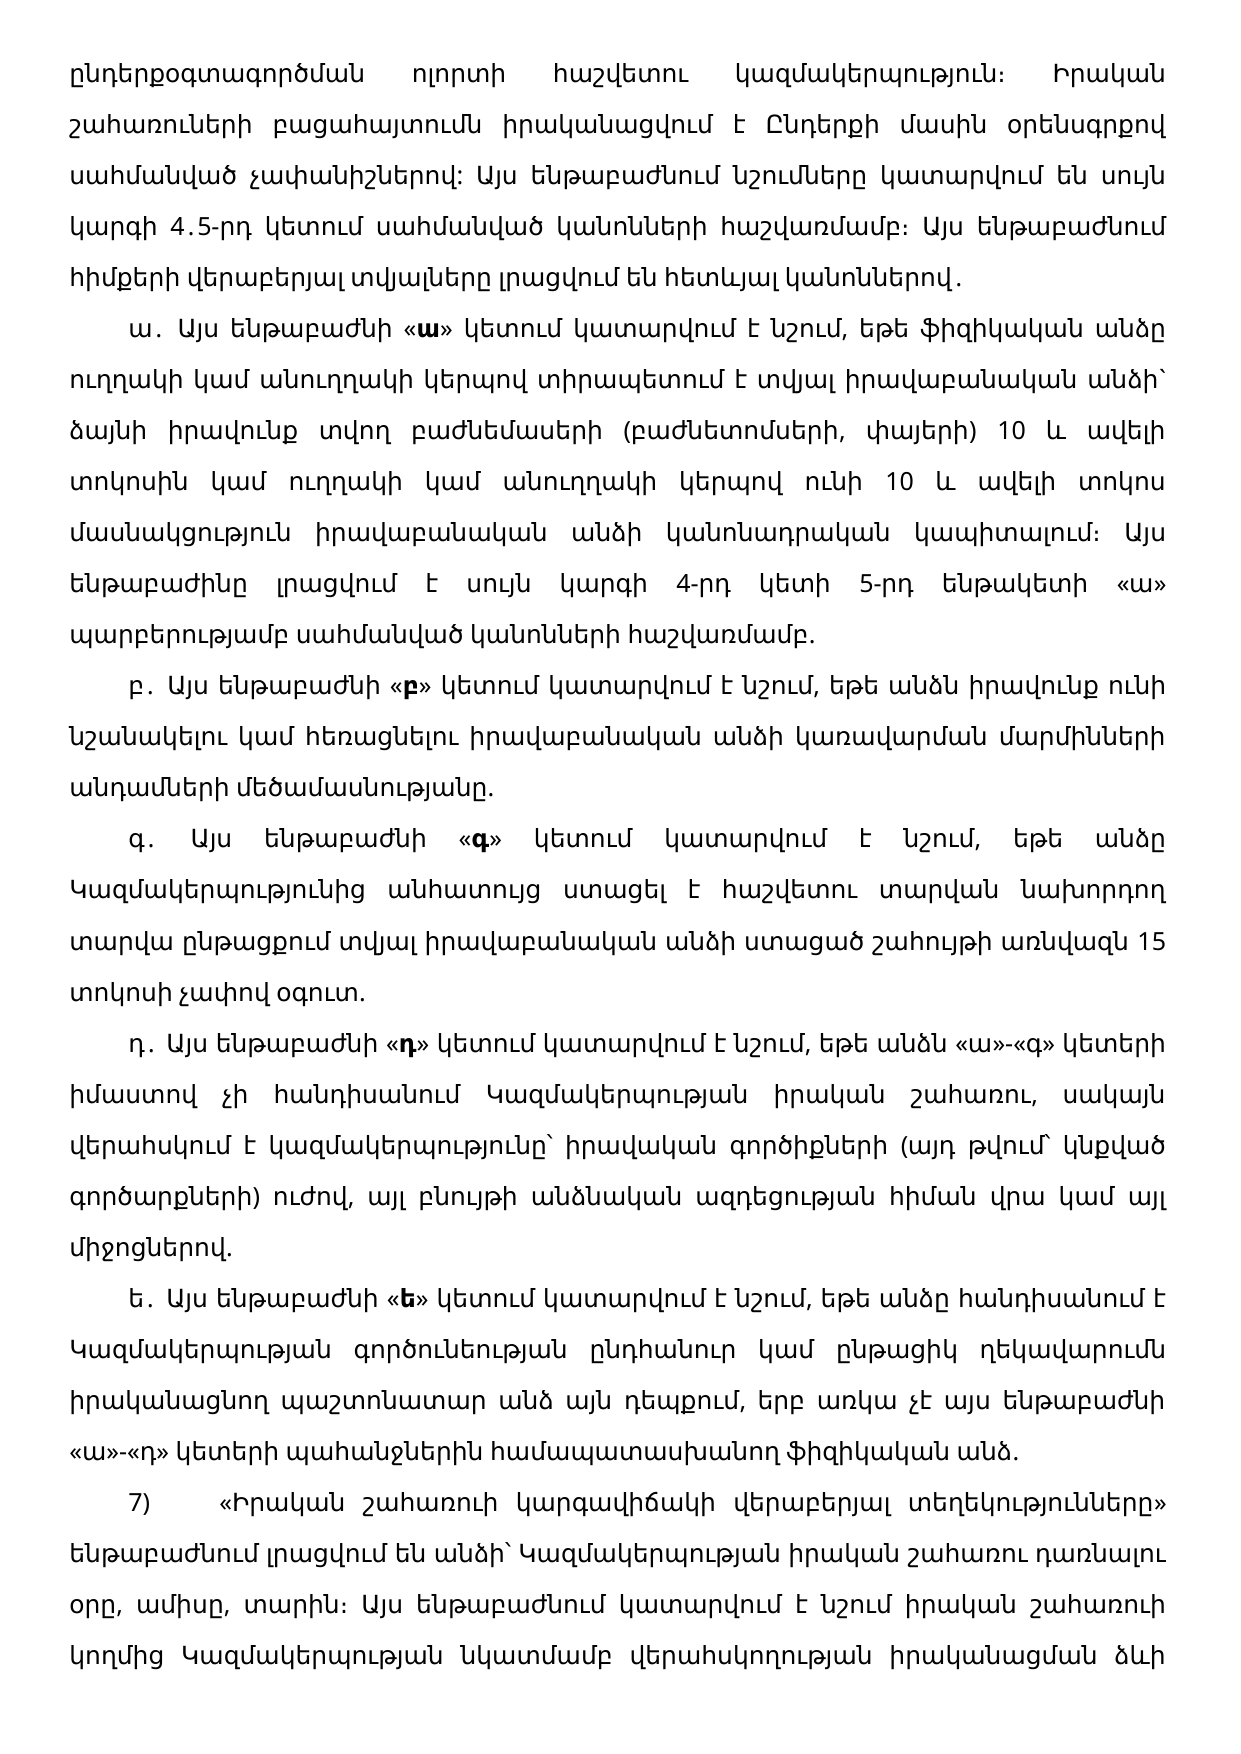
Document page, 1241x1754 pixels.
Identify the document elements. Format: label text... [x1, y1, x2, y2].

text դ․ Այս ենթաբաժնի «դ» կետում կատարվում է նշում, եթե անձն «ա»-«գ» կետերի իմաստով չի հանդիսանում Կազմակերպության իրական շահառու, սակայն վերահսկում է կազմակերպությունը՝ իրավական գործիքների (այդ թվում՝ կնքված գործարքների) ուժով, այլ բնույթի անձնական ազդեցության հիման վրա կամ այլ միջոցներով. [69, 1025, 1167, 1263]
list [69, 56, 1167, 294]
text գ․ Այս ենթաբաժնի «գ» կետում կատարվում է նշում, եթե անձը Կազմակերպությունից անհատույց ստացել է հաշվետու տարվան նախորդող տարվա ընթացքում տվյալ իրավաբանական անձի ստացած շահույթի առնվազն 15 տոկոսի չափով օգուտ. [69, 821, 1167, 1008]
text ա․ Այս ենթաբաժնի «ա» կետում կատարվում է նշում, եթե ֆիզիկական անձը ուղղակի կամ անուղղակի կերպով տիրապետում է տվյալ իրավաբանական անձի` ձայնի իրավունք տվող բաժնեմասերի (բաժնետոմսերի, փայերի) 10 և ավելի տոկոսին կամ ուղղակի կամ անուղղակի կերպով ունի 10 և ավելի տոկոս մասնակցություն իրավաբանական անձի կանոնադրական կապիտալում։ Այս ենթաբաժինը լրացվում է սույն կարգի 4-րդ կետի 5-րդ ենթակետի «ա» պարբերությամբ սահմանված կանոնների հաշվառմամբ. [69, 311, 1167, 651]
text բ․ Այս ենթաբաժնի «բ» կետում կատարվում է նշում, եթե անձն իրավունք ունի նշանակելու կամ հեռացնելու իրավաբանական անձի կառավարման մարմինների անդամների մեծամասնությանը. [69, 668, 1167, 804]
text ե․ Այս ենթաբաժնի «ե» կետում կատարվում է նշում, եթե անձը հանդիսանում է Կազմակերպության գործունեության ընդհանուր կամ ընթացիկ ղեկավարումն իրականացնող պաշտոնատար անձ այն դեպքում, երբ առկա չէ այս ենթաբաժնի «ա»-«դ» կետերի պահանջներին համապատասխանող ֆիզիկական անձ. [69, 1281, 1167, 1468]
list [69, 1485, 1167, 1672]
